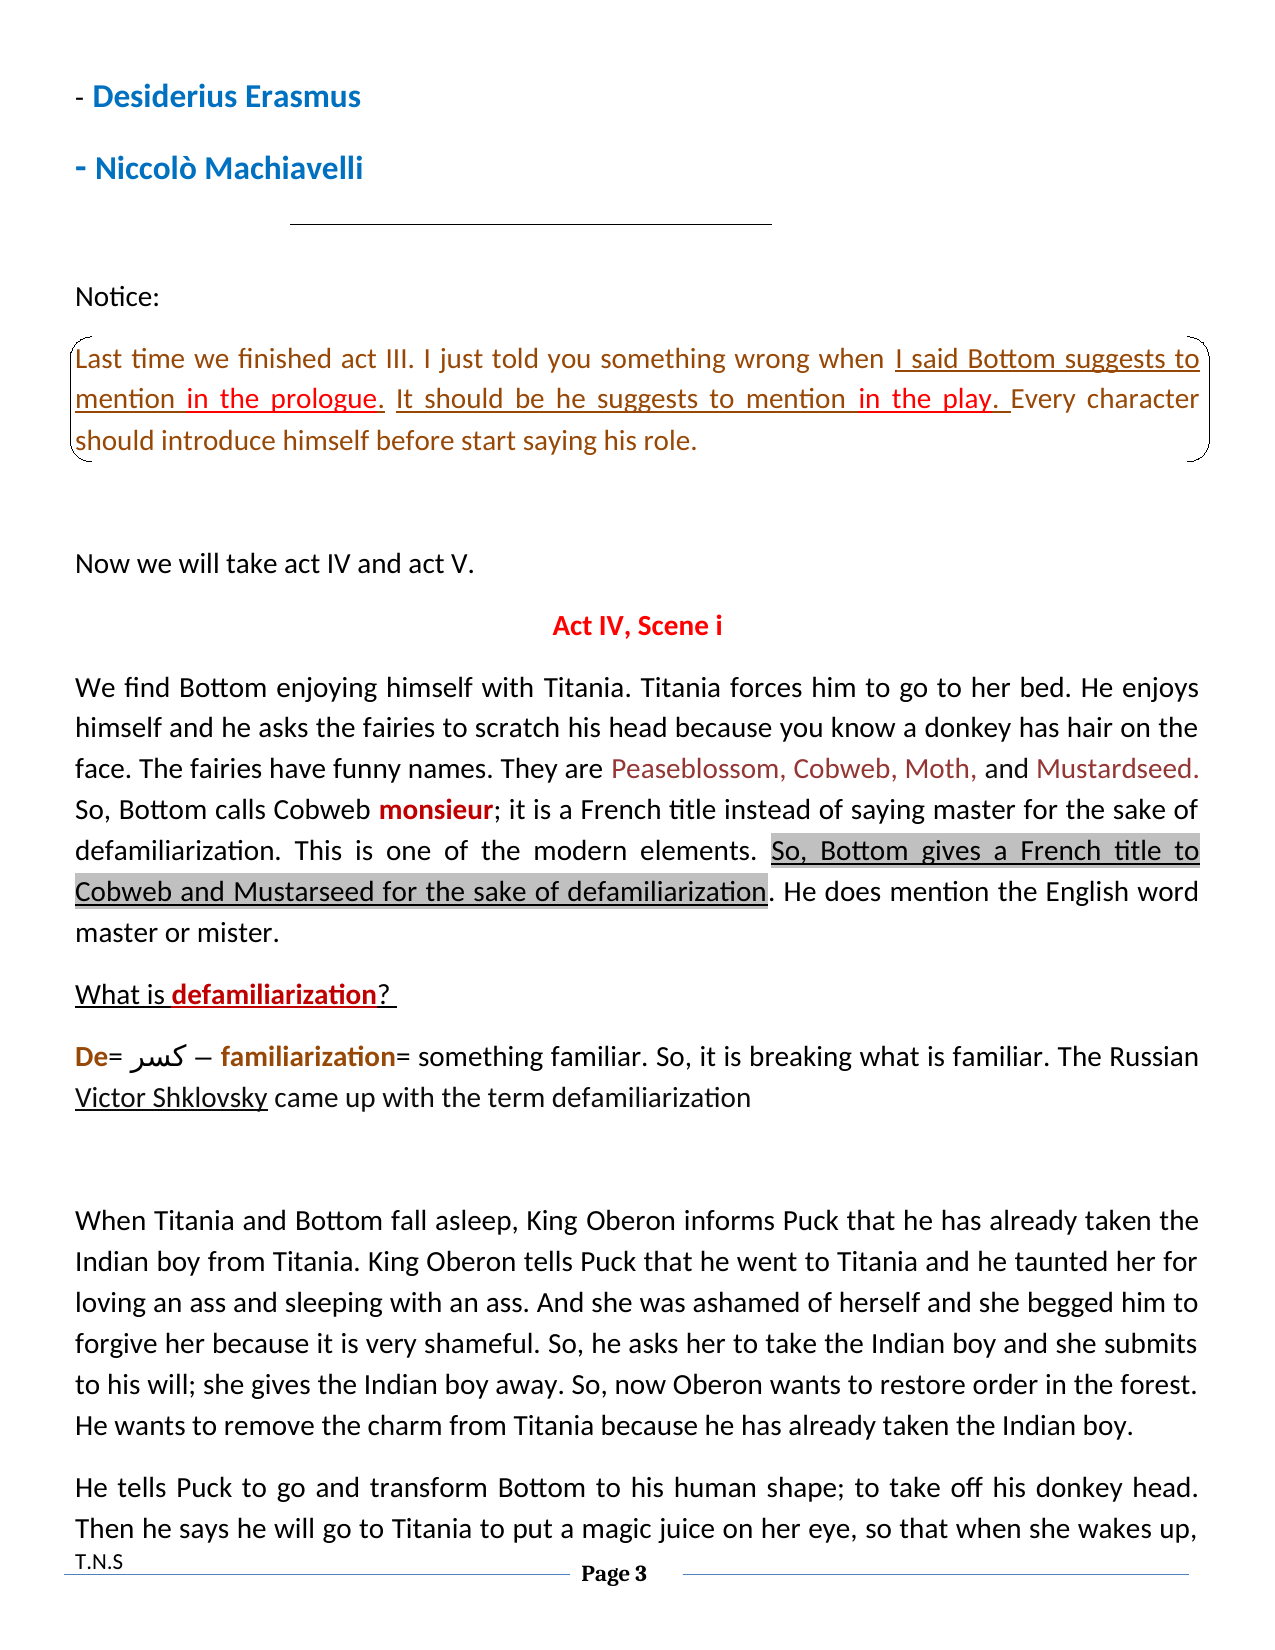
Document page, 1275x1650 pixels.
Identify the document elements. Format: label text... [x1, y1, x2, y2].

text Last time we finished act III. I just told you something wrong when I said Bottom suggests to mention in the prologue. It should be he suggests to mention in the play. Every character should introduce himself before start saying his role. [75, 340, 1200, 457]
text When Titania and Bottom fall asleep, King Oberon informs Puck that he has already taken the Indian boy from Titania. King Oberon tells Puck that he went to Titania and he taunted her for loving an ass and sleeping with an ass. And she was ashamed of herself and she begged him to forgive her because it is very shameful. So, he asks her to take the Indian boy and she submits to his will; she gives the Indian boy away. So, now Oberon wants to restore order in the forest. He wants to remove the charm from Titania because he has already taken the Indian boy. [75, 1202, 1200, 1443]
text Notice: [75, 278, 1200, 313]
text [75, 1469, 1200, 1545]
text - Desiderius Erasmus [75, 75, 1200, 116]
text We find Bottom enjoying himself with Titania. Titania forces him to go to her bed. He enjoys himself and he asks the fairies to scratch his head because you know a donkey has hair on the face. The fairies have funny names. They are Peaseblossom, Cobweb, Moth, and Mustardseed. So, Bottom calls Cobweb monsieur; it is a French title instead of saying master for the sake of defamiliarization. This is one of the modern elements. So, Bottom gives a French title to Cobweb and Mustarseed for the sake of defamiliarization. He does mention the English word master or mister. [75, 669, 1200, 950]
text Now we will take act IV and act V. [75, 545, 1200, 581]
text Act IV, Scene i [75, 607, 1200, 642]
text - Niccolò Machiavelli [75, 143, 1200, 188]
text What is defamiliarization? [75, 976, 1200, 1012]
text De= كسر – familiarization= something familiar. So, it is breaking what is familiar. The Russian Victor Shklovsky came up with the term defamiliarization [75, 1038, 1200, 1114]
